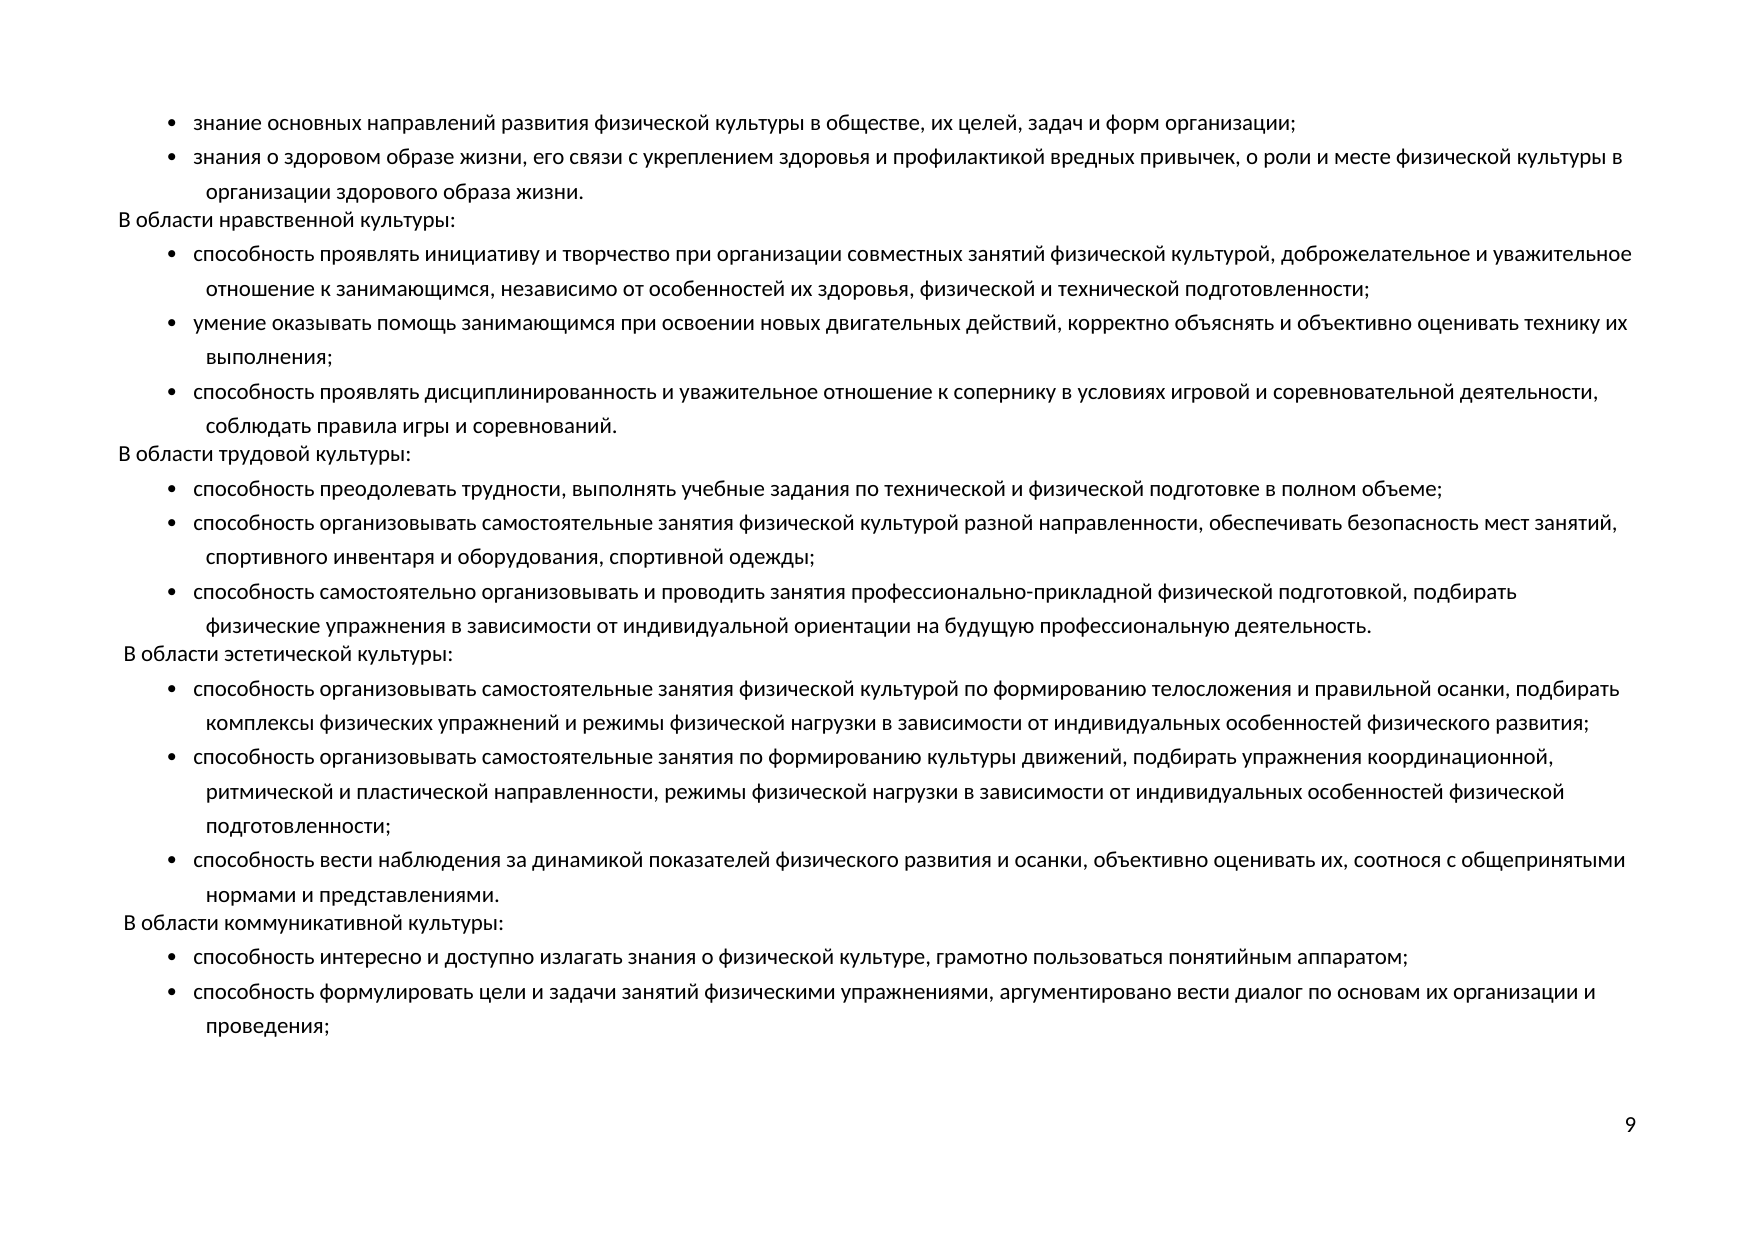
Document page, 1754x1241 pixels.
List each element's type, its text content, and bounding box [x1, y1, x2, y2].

list знание основных направлений развития физической культуры в обществе, их целей, задач и форм организации; [168, 102, 1636, 136]
text В области эстетической культуры: [118, 639, 1636, 667]
text В области коммуникативной культуры: [118, 908, 1636, 936]
text В области нравственной культуры: [118, 205, 1636, 233]
list способность самостоятельно организовывать и проводить занятия профессионально-прикладной физической подготовкой, подбирать физические упражнения в зависимости от индивидуальной ориентации на будущую профессиональную деятельность. [168, 571, 1636, 639]
list способность формулировать цели и задачи занятий физическими упражнениями, аргументировано вести диалог по основам их организации и проведения; [168, 971, 1636, 1039]
list способность интересно и доступно излагать знания о физической культуре, грамотно пользоваться понятийным аппаратом; [168, 936, 1636, 971]
list способность организовывать самостоятельные занятия физической культурой по формированию телосложения и правильной осанки, подбирать комплексы физических упражнений и режимы физической нагрузки в зависимости от индивидуальных особенностей физического развития; [168, 667, 1636, 736]
list способность вести наблюдения за динамикой показателей физического развития и осанки, объективно оценивать их, соотнося с общепринятыми нормами и представлениями. [168, 839, 1636, 908]
list способность организовывать самостоятельные занятия по формированию культуры движений, подбирать упражнения координационной, ритмической и пластической направленности, режимы физической нагрузки в зависимости от индивидуальных особенностей физической подготовленности; [168, 736, 1636, 839]
list способность преодолевать трудности, выполнять учебные задания по технической и физической подготовке в полном объеме; [168, 467, 1636, 502]
text В области трудовой культуры: [118, 439, 1636, 467]
list умение оказывать помощь занимающимся при освоении новых двигательных действий, корректно объяснять и объективно оценивать технику их выполнения; [168, 302, 1636, 371]
list способность организовывать самостоятельные занятия физической культурой разной направленности, обеспечивать безопасность мест занятий, спортивного инвентаря и оборудования, спортивной одежды; [168, 502, 1636, 571]
list способность проявлять инициативу и творчество при организации совместных занятий физической культурой, доброжелательное и уважительное отношение к занимающимся, независимо от особенностей их здоровья, физической и технической подготовленности; [168, 233, 1636, 302]
list способность проявлять дисциплинированность и уважительное отношение к сопернику в условиях игровой и соревновательной деятельности, соблюдать правила игры и соревнований. [168, 371, 1636, 439]
list знания о здоровом образе жизни, его связи с укреплением здоровья и профилактикой вредных привычек, о роли и месте физической культуры в организации здорового образа жизни. [168, 136, 1636, 205]
